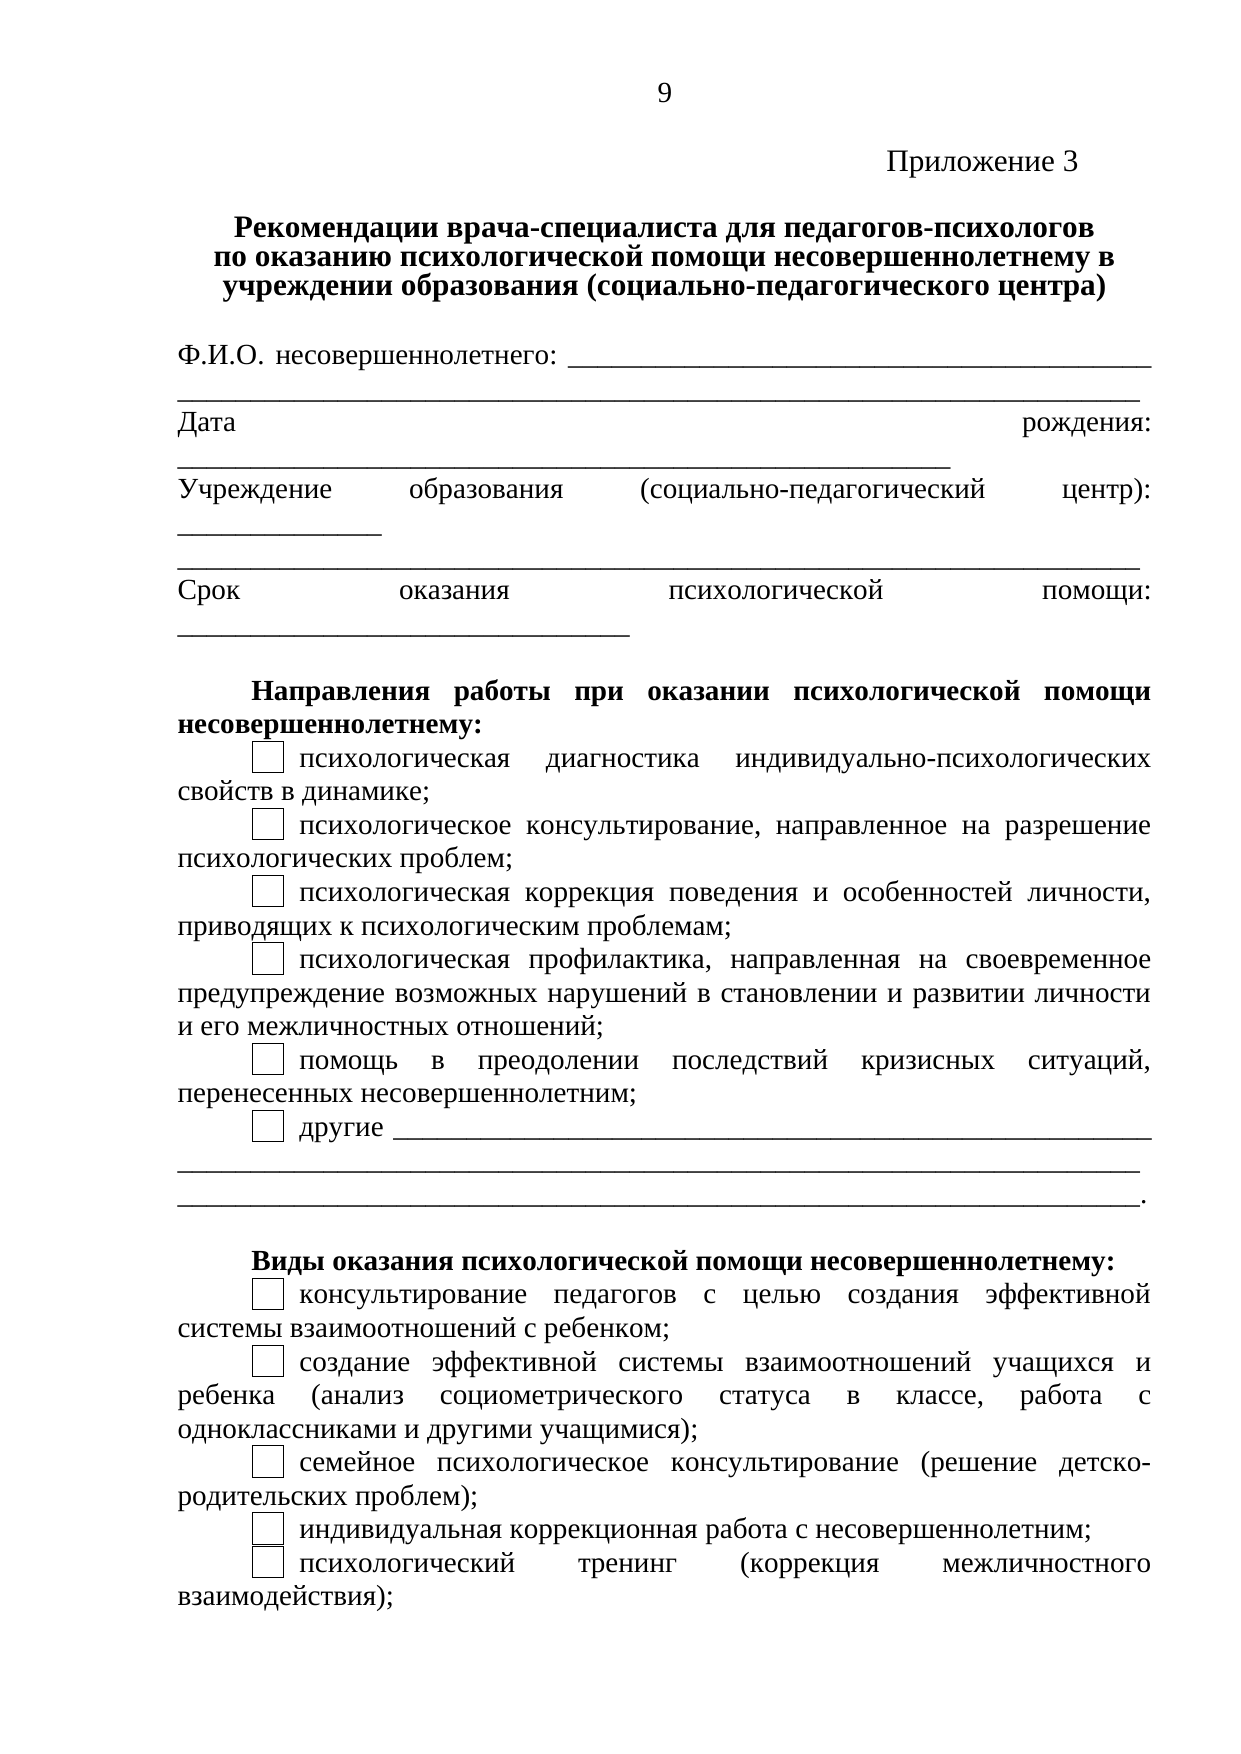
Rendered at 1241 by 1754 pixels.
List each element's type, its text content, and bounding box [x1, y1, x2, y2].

text Приложение 3 [177, 142, 1152, 178]
text психологическая профилактика, направленная на своевременное предупреждение возможных нарушений в становлении и развитии личности и его межличностных отношений; [177, 941, 1152, 1042]
text психологическое консультирование, направленное на разрешение психологических проблем; [177, 807, 1152, 874]
text индивидуальная коррекционная работа с несовершеннолетним; [177, 1511, 1152, 1545]
text психологическая диагностика индивидуально-психологических свойств в динамике; [177, 740, 1152, 807]
text помощь в преодолении последствий кризисных ситуаций, перенесенных несовершеннолетним; [177, 1042, 1152, 1109]
text по оказанию психологической помощи несовершеннолетнему в учреждении образования (социально-педагогического центра) [177, 243, 1152, 301]
text Учреждение образования (социально-педагогический центр): ______________ __________________________________________________________________ [177, 472, 1152, 572]
text психологический тренинг (коррекция межличностного взаимодействия); [177, 1545, 1152, 1612]
text Bиды оказания психологической помощи несовершеннолетнему: [177, 1243, 1152, 1277]
text создание эффективной системы взаимоотношений учащихся и ребенка (анализ социометрического статуса в классе, работа с одноклассниками и другими учащимися); [177, 1344, 1152, 1444]
text Рекомендации врача-специалиста для педагогов-психологов [177, 214, 1152, 243]
text семейное психологическое консультирование (решение детско-родительских проблем); [177, 1444, 1152, 1511]
text другие ____________________________________________________ __________________________________________________________________ __________________________________________________________________. [177, 1109, 1152, 1209]
text Направления работы при оказании психологической помощи несовершеннолетнему: [177, 673, 1152, 740]
text Дата рождения: _____________________________________________________ [177, 404, 1152, 472]
text консультирование педагогов с целью создания эффективной системы взаимоотношений с ребенком; [177, 1277, 1152, 1344]
text психологическая коррекция поведения и особенностей личности, приводящих к психологическим проблемам; [177, 874, 1152, 941]
text Срок оказания психологической помощи: _______________________________ [177, 572, 1152, 639]
text Ф.И.О. несовершеннолетнего: ________________________________________ __________________________________________________________________ [177, 337, 1152, 404]
